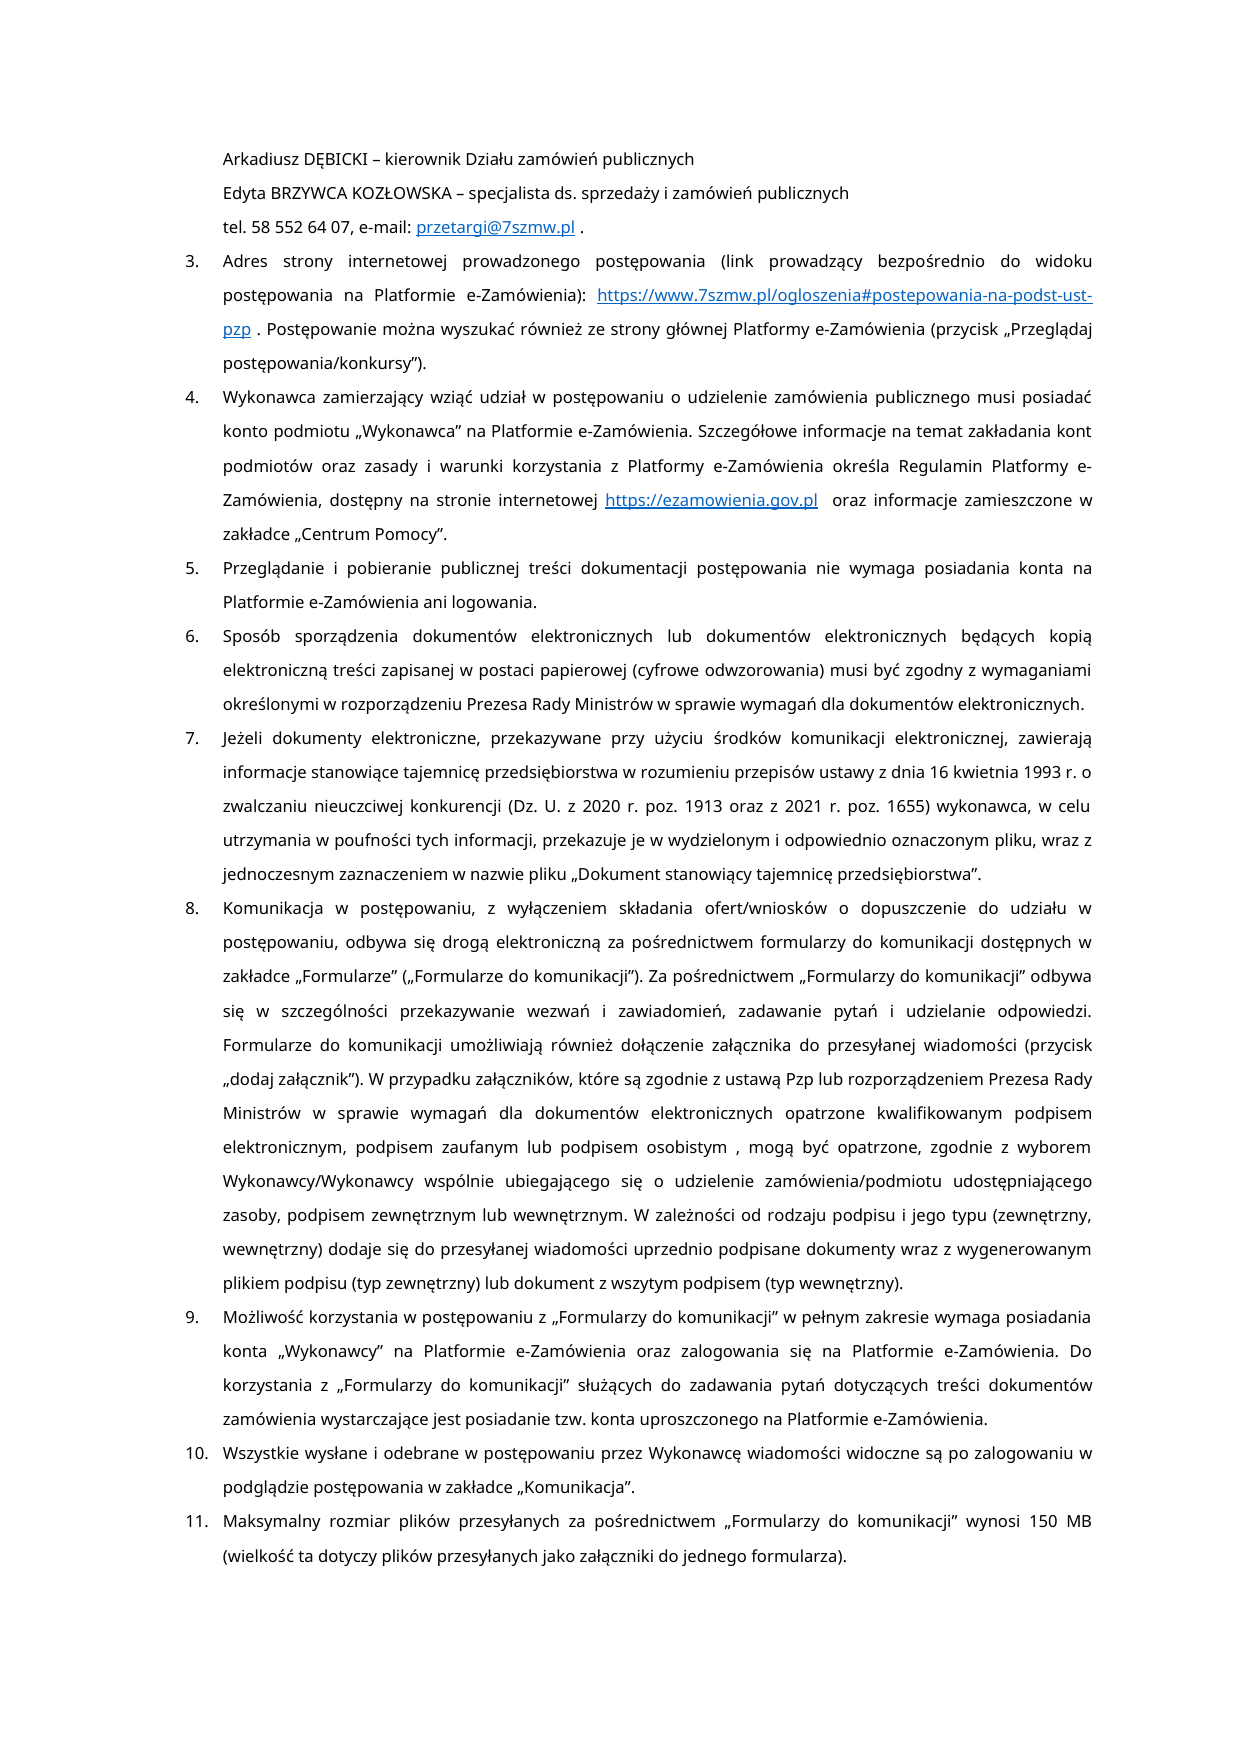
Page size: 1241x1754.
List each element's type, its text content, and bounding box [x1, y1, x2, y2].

list Wszystkie wysłane i odebrane w postępowaniu przez Wykonawcę wiadomości widoczne są po zalogowaniu w podglądzie postępowania w zakładce „Komunikacja”. [185, 1442, 1093, 1499]
list Wykonawca zamierzający wziąć udział w postępowaniu o udzielenie zamówienia publicznego musi posiadać konto podmiotu „Wykonawca” na Platformie e-Zamówienia. Szczegółowe informacje na temat zakładania kont podmiotów oraz zasady i warunki korzystania z Platformy e-Zamówienia określa Regulamin Platformy e-Zamówienia, dostępny na stronie internetowej https://ezamowienia.gov.pl oraz informacje zamieszczone w zakładce „Centrum Pomocy”. [185, 386, 1093, 545]
list Maksymalny rozmiar plików przesyłanych za pośrednictwem „Formularzy do komunikacji” wynosi 150 MB (wielkość ta dotyczy plików przesyłanych jako załączniki do jednego formularza). [185, 1510, 1093, 1567]
list Jeżeli dokumenty elektroniczne, przekazywane przy użyciu środków komunikacji elektronicznej, zawierają informacje stanowiące tajemnicę przedsiębiorstwa w rozumieniu przepisów ustawy z dnia 16 kwietnia 1993 r. o zwalczaniu nieuczciwej konkurencji (Dz. U. z 2020 r. poz. 1913 oraz z 2021 r. poz. 1655) wykonawca, w celu utrzymania w poufności tych informacji, przekazuje je w wydzielonym i odpowiednio oznaczonym pliku, wraz z jednoczesnym zaznaczeniem w nazwie pliku „Dokument stanowiący tajemnicę przedsiębiorstwa”. [185, 727, 1093, 886]
list Edyta BRZYWCA KOZŁOWSKA – specjalista ds. sprzedaży i zamówień publicznych [223, 182, 1093, 204]
list Możliwość korzystania w postępowaniu z „Formularzy do komunikacji” w pełnym zakresie wymaga posiadania konta „Wykonawcy” na Platformie e-Zamówienia oraz zalogowania się na Platformie e-Zamówienia. Do korzystania z „Formularzy do komunikacji” służących do zadawania pytań dotyczących treści dokumentów zamówienia wystarczające jest posiadanie tzw. konta uproszczonego na Platformie e-Zamówienia. [185, 1306, 1093, 1431]
list Komunikacja w postępowaniu, z wyłączeniem składania ofert/wniosków o dopuszczenie do udziału w postępowaniu, odbywa się drogą elektroniczną za pośrednictwem formularzy do komunikacji dostępnych w zakładce „Formularze” („Formularze do komunikacji”). Za pośrednictwem „Formularzy do komunikacji” odbywa się w szczególności przekazywanie wezwań i zawiadomień, zadawanie pytań i udzielanie odpowiedzi. Formularze do komunikacji umożliwiają również dołączenie załącznika do przesyłanej wiadomości (przycisk „dodaj załącznik”). W przypadku załączników, które są zgodnie z ustawą Pzp lub rozporządzeniem Prezesa Rady Ministrów w sprawie wymagań dla dokumentów elektronicznych opatrzone kwalifikowanym podpisem elektronicznym, podpisem zaufanym lub podpisem osobistym , mogą być opatrzone, zgodnie z wyborem Wykonawcy/Wykonawcy wspólnie ubiegającego się o udzielenie zamówienia/podmiotu udostępniającego zasoby, podpisem zewnętrznym lub wewnętrznym. W zależności od rodzaju podpisu i jego typu (zewnętrzny, wewnętrzny) dodaje się do przesyłanej wiadomości uprzednio podpisane dokumenty wraz z wygenerowanym plikiem podpisu (typ zewnętrzny) lub dokument z wszytym podpisem (typ wewnętrzny). [185, 897, 1093, 1294]
list Przeglądanie i pobieranie publicznej treści dokumentacji postępowania nie wymaga posiadania konta na Platformie e-Zamówienia ani logowania. [185, 556, 1093, 613]
list Arkadiusz DĘBICKI – kierownik Działu zamówień publicznych [223, 148, 1093, 170]
list Sposób sporządzenia dokumentów elektronicznych lub dokumentów elektronicznych będących kopią elektroniczną treści zapisanej w postaci papierowej (cyfrowe odwzorowania) musi być zgodny z wymaganiami określonymi w rozporządzeniu Prezesa Rady Ministrów w sprawie wymagań dla dokumentów elektronicznych. [185, 624, 1093, 715]
list tel. 58 552 64 07, e-mail: przetargi@7szmw.pl . [223, 216, 1093, 238]
list Adres strony internetowej prowadzonego postępowania (link prowadzący bezpośrednio do widoku postępowania na Platformie e-Zamówienia): https://www.7szmw.pl/ogloszenia#postepowania-na-podst-ust-pzp . Postępowanie można wyszukać również ze strony głównej Platformy e-Zamówienia (przycisk „Przeglądaj postępowania/konkursy”). [185, 250, 1093, 375]
